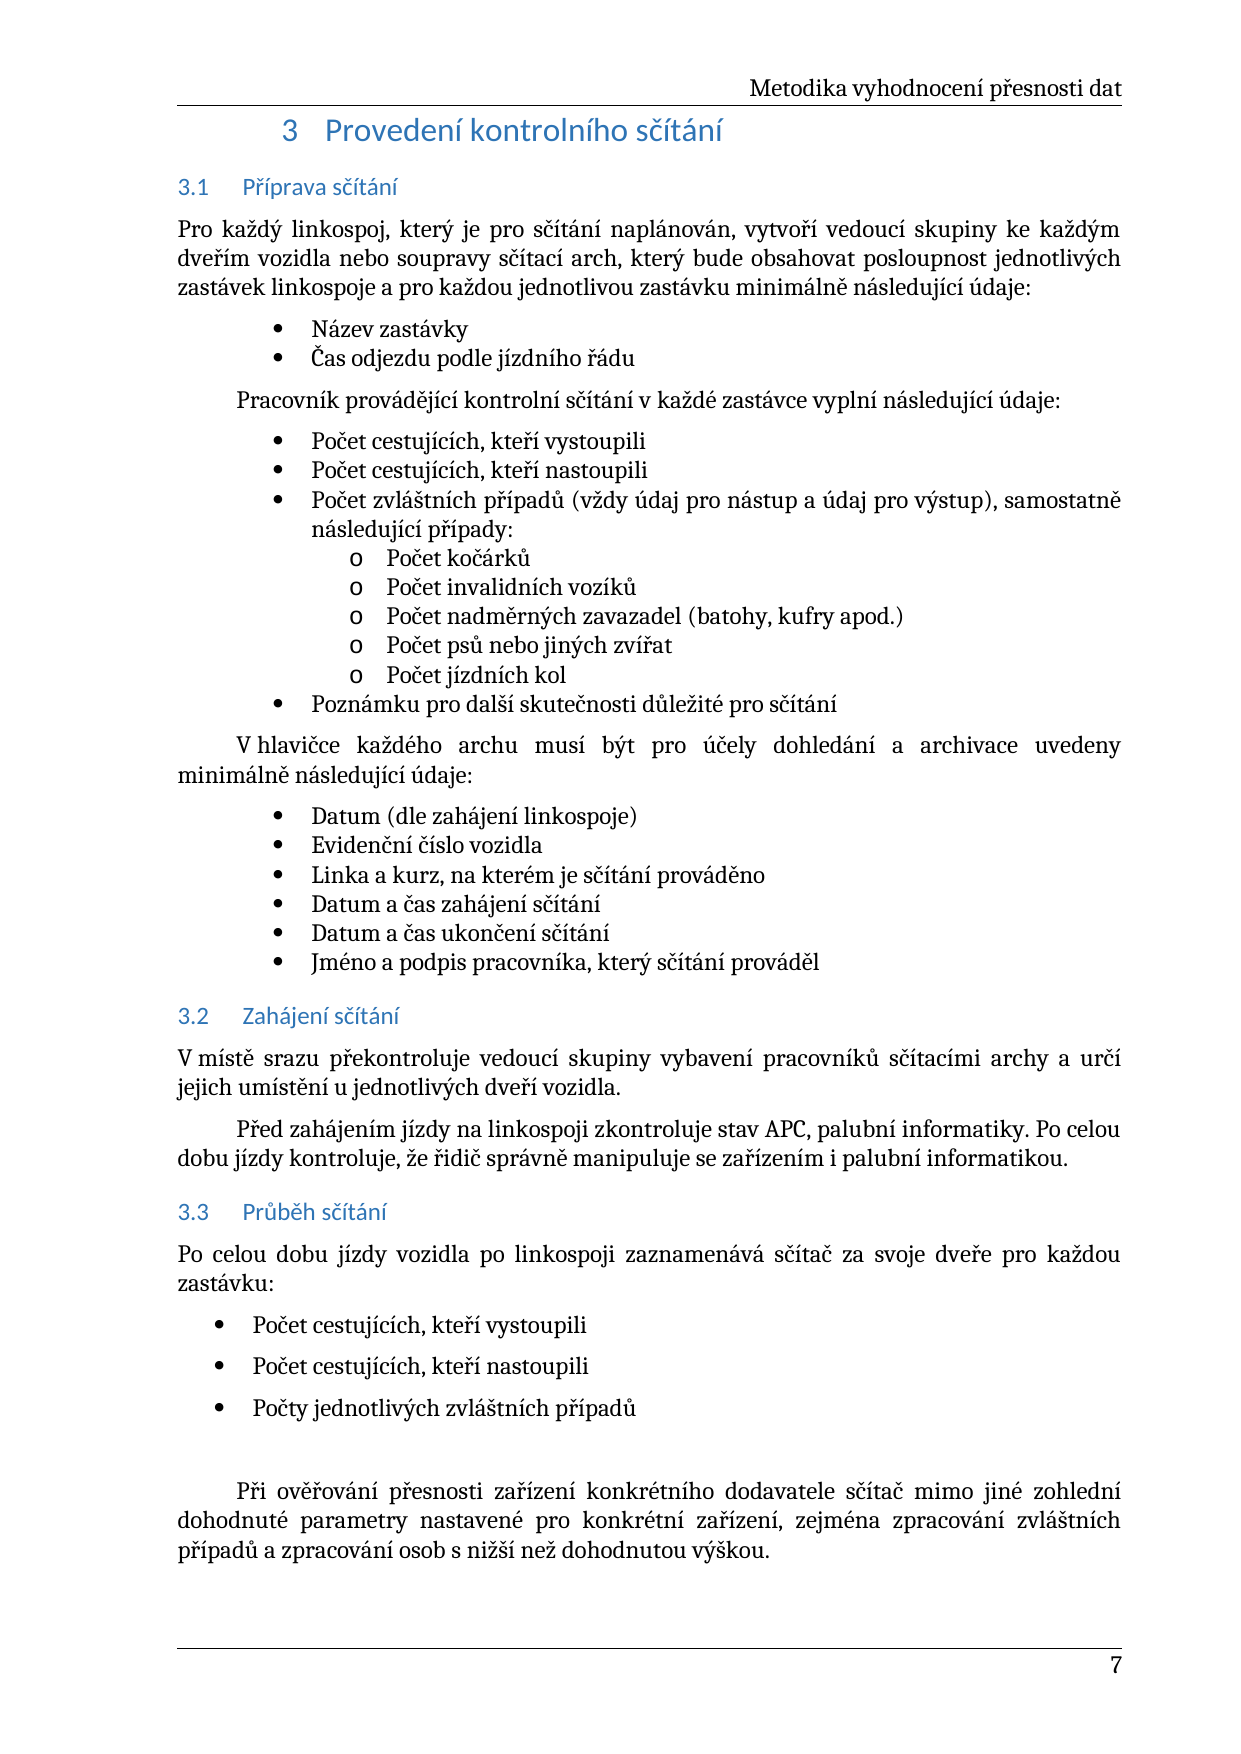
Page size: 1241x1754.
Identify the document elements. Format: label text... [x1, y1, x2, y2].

list Název zastávky [274, 314, 1122, 343]
text Pro každý linkospoj, který je pro sčítání naplánován, vytvoří vedoucí skupiny ke každým dveřím vozidla nebo soupravy sčítací arch, který bude obsahovat posloupnost jednotlivých zastávek linkospoje a pro každou jednotlivou zastávku minimálně následující údaje: [177, 214, 1122, 301]
list Počty jednotlivých zvláštních případů [215, 1393, 1122, 1422]
list Počet kočárků [349, 543, 1122, 572]
list Evidenční číslo vozidla [274, 831, 1122, 860]
list Počet nadměrných zavazadel (batohy, kufry apod.) [349, 601, 1122, 631]
list Datum (dle zahájení linkospoje) [274, 801, 1122, 831]
list Počet psů nebo jiných zvířat [349, 631, 1122, 660]
list Linka a kurz, na kterém je sčítání prováděno [274, 860, 1122, 889]
list Datum a čas ukončení sčítání [274, 918, 1122, 947]
text V hlavičce každého archu musí být pro účely dohledání a archivace uvedeny minimálně následující údaje: [177, 731, 1122, 789]
list Počet cestujících, kteří nastoupili [274, 456, 1122, 485]
list Počet invalidních vozíků [349, 572, 1122, 601]
subtitle Provedení kontrolního sčítání [222, 118, 1122, 147]
list Čas odjezdu podle jízdního řádu [274, 343, 1122, 372]
subtitle Příprava sčítání [177, 172, 1122, 201]
list Datum a čas zahájení sčítání [274, 889, 1122, 918]
list Poznámku pro další skutečnosti důležité pro sčítání [274, 689, 1122, 718]
list Počet zvláštních případů (vždy údaj pro nástup a údaj pro výstup), samostatně následující případy: [274, 485, 1122, 543]
text V místě srazu překontroluje vedoucí skupiny vybavení pracovníků sčítacími archy a určí jejich umístění u jednotlivých dveří vozidla. [177, 1043, 1122, 1101]
list Počet cestujících, kteří nastoupili [215, 1351, 1122, 1381]
list Počet cestujících, kteří vystoupili [274, 426, 1122, 456]
list Počet cestujících, kteří vystoupili [215, 1310, 1122, 1339]
list Počet jízdních kol [349, 660, 1122, 689]
text Při ověřování přesnosti zařízení konkrétního dodavatele sčítač mimo jiné zohlední dohodnuté parametry nastavené pro konkrétní zařízení, zejména zpracování zvláštních případů a zpracování osob s nižší než dohodnutou výškou. [177, 1476, 1122, 1564]
subtitle Zahájení sčítání [177, 1001, 1122, 1031]
text Po celou dobu jízdy vozidla po linkospoji zaznamenává sčítač za svoje dveře pro každou zastávku: [177, 1239, 1122, 1297]
text Pracovník provádějící kontrolní sčítání v každé zastávce vyplní následující údaje: [177, 385, 1122, 414]
text Před zahájením jízdy na linkospoji zkontroluje stav APC, palubní informatiky. Po celou dobu jízdy kontroluje, že řidič správně manipuluje se zařízením i palubní informatikou. [177, 1114, 1122, 1172]
subtitle Průběh sčítání [177, 1197, 1122, 1226]
list Jméno a podpis pracovníka, který sčítání prováděl [274, 947, 1122, 976]
